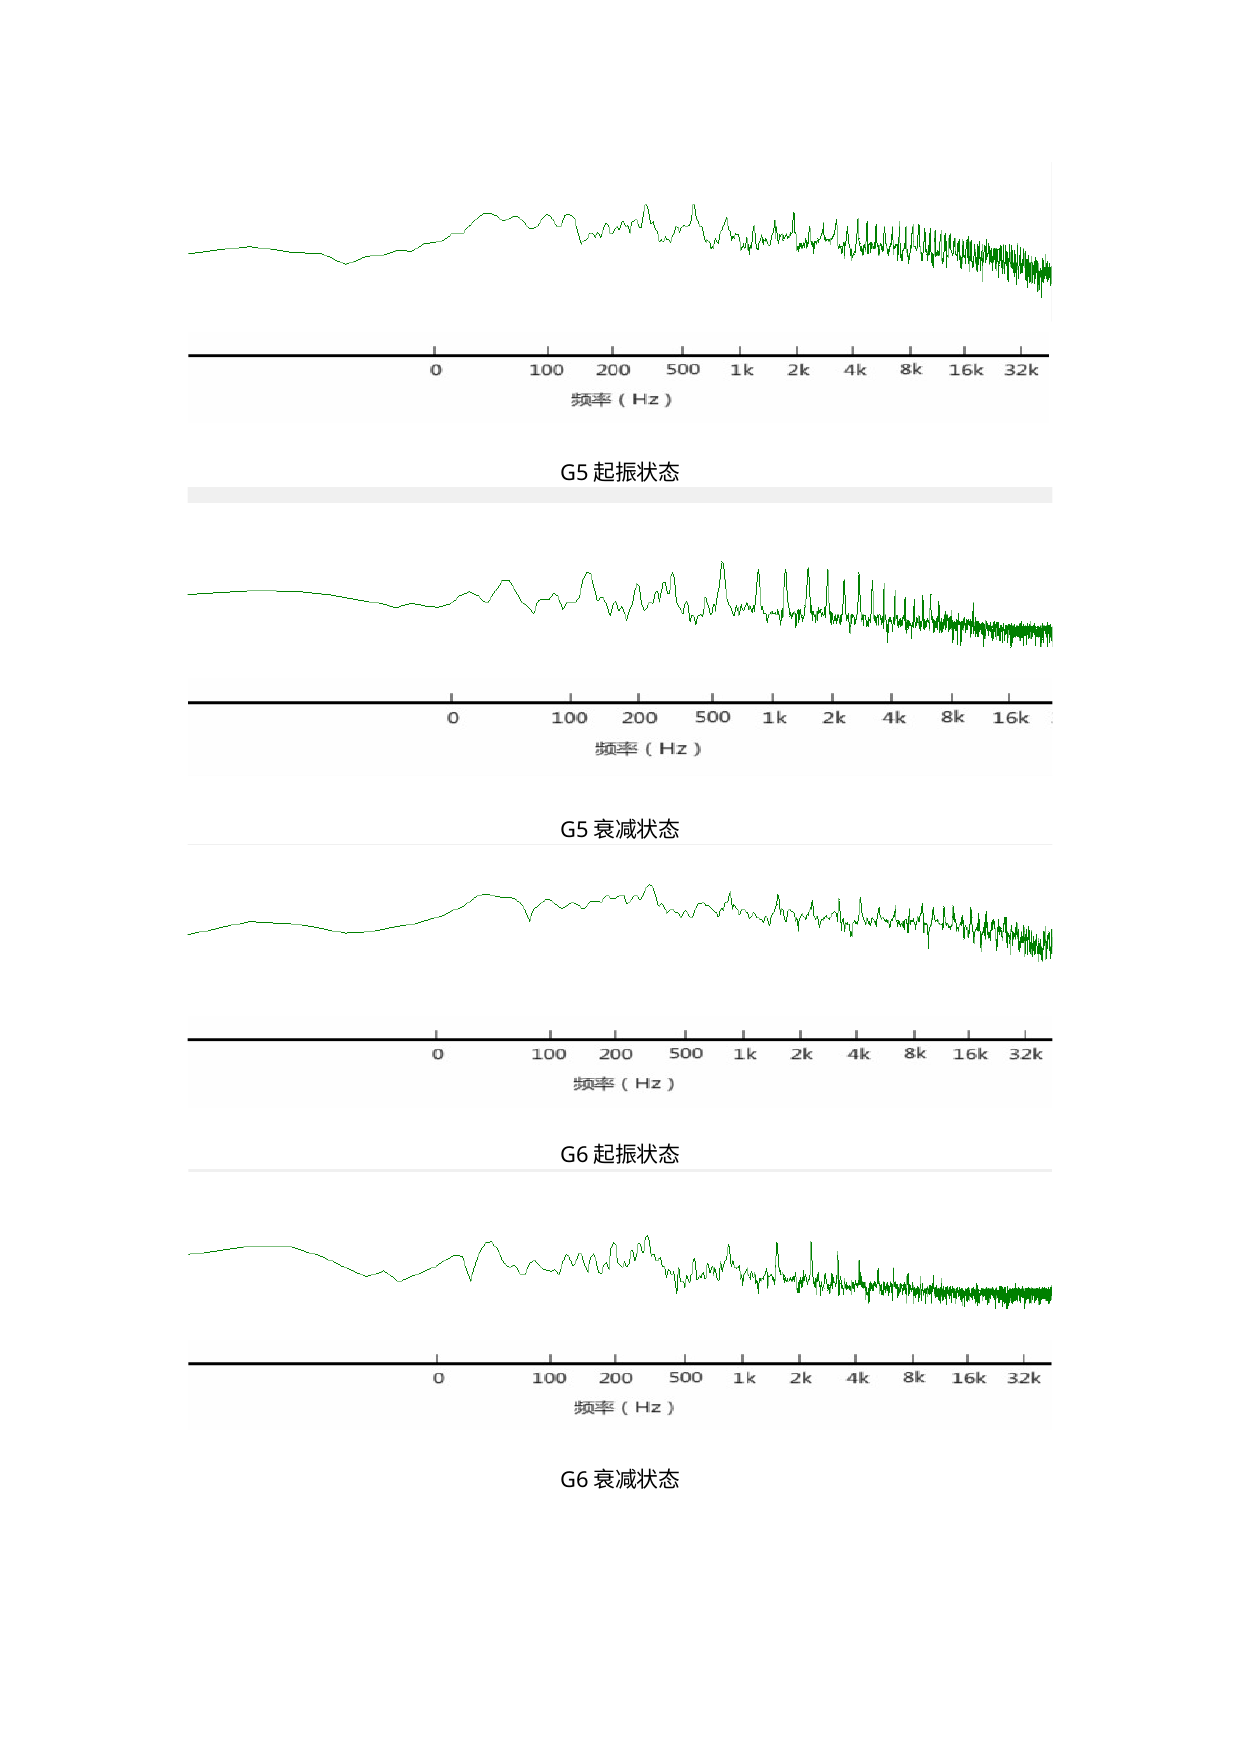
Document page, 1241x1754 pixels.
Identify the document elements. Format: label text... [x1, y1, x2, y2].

text G5起振状态 [187, 454, 1053, 487]
picture [188, 1169, 1052, 1430]
text G5衰减状态 [187, 812, 1053, 844]
text G6起振状态 [187, 1137, 1053, 1169]
picture [187, 487, 1053, 789]
text G6衰减状态 [187, 1462, 1053, 1494]
picture [187, 844, 1053, 1108]
picture [188, 162, 1052, 423]
